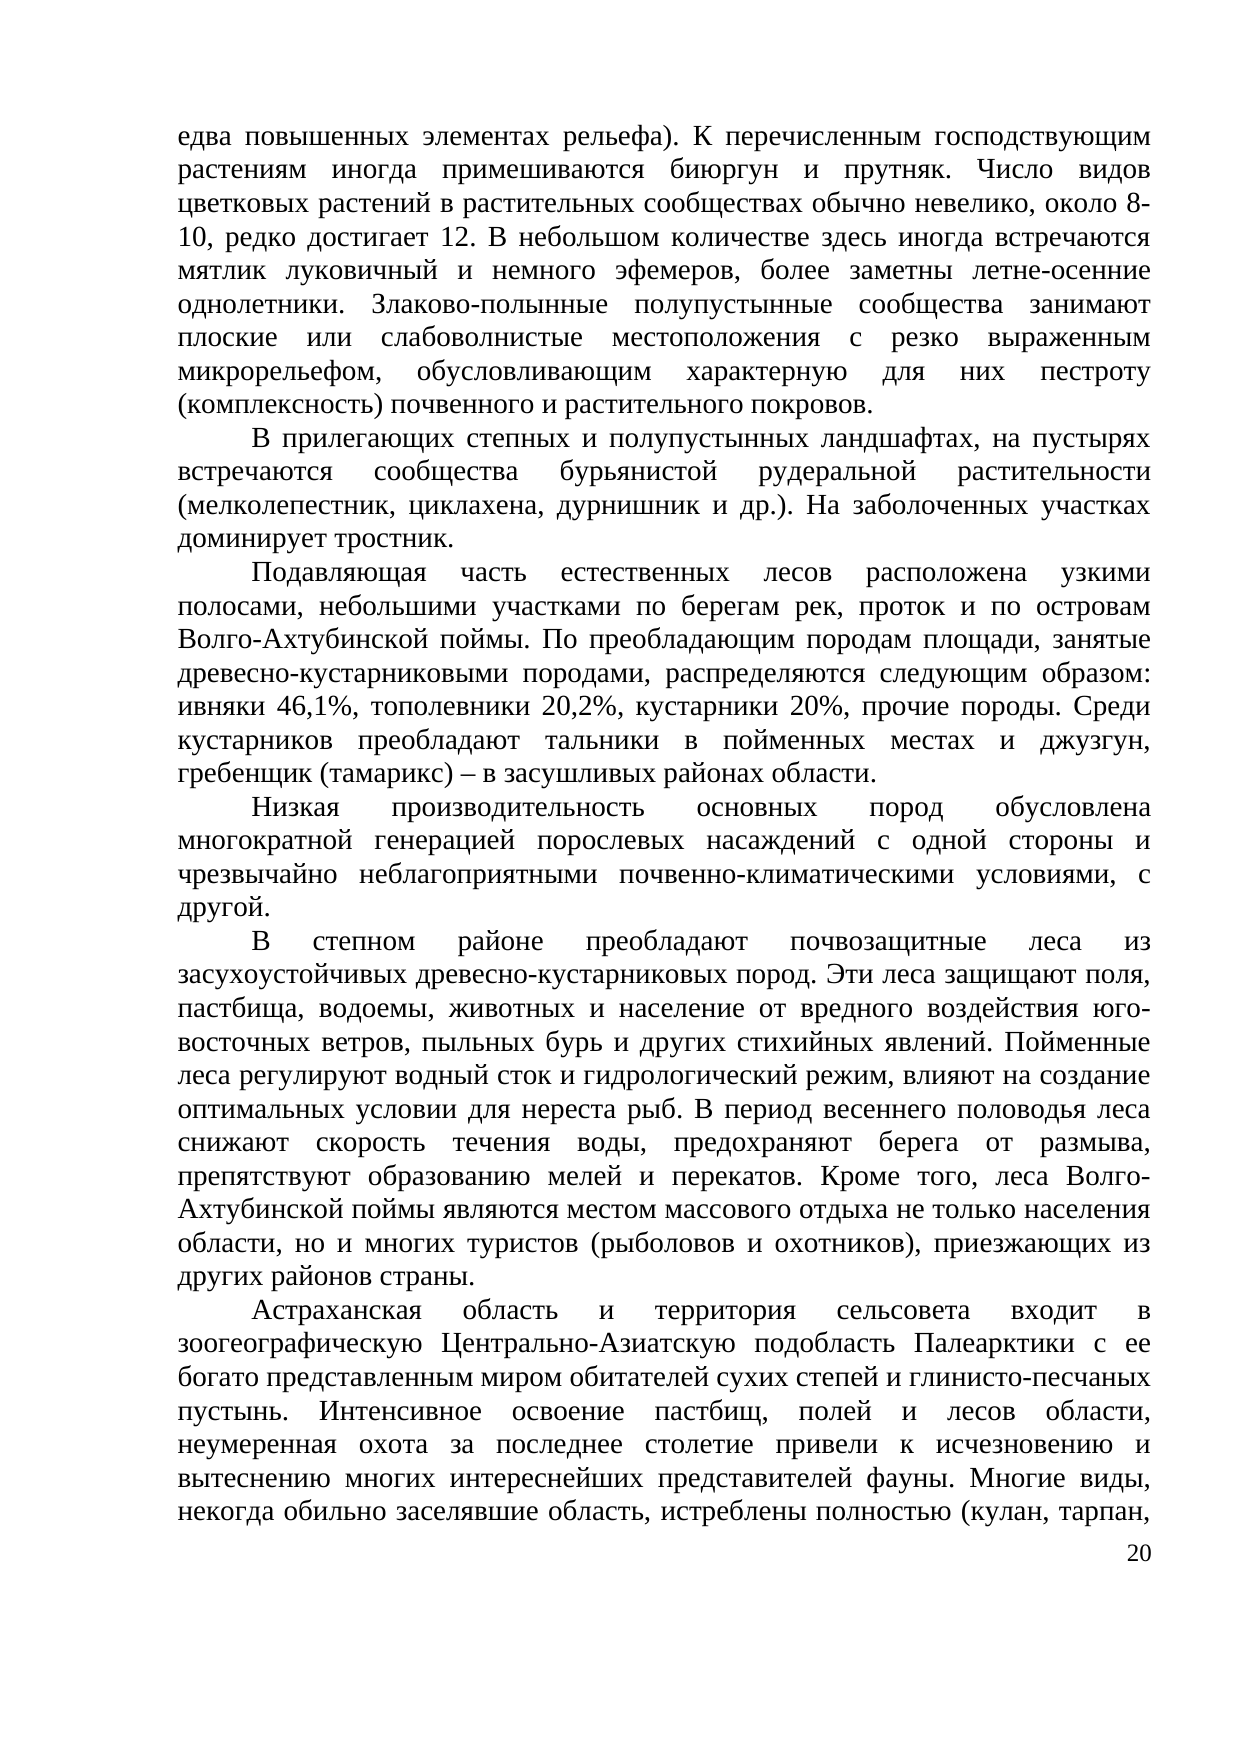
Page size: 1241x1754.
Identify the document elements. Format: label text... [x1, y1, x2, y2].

text В степном районе преобладают почвозащитные леса из засухоустойчивых древесно-кустарниковых пород. Эти леса защищают поля, пастбища, водоемы, животных и население от вредного воздействия юго-восточных ветров, пыльных бурь и других стихийных явлений. Пойменные леса регулируют водный сток и гидрологический режим, влияют на создание оптимальных условии для нереста рыб. В период весеннего половодья леса снижают скорость течения воды, предохраняют берега от размыва, препятствуют образованию мелей и перекатов. Кроме того, леса Волго-Ахтубинской поймы являются местом массового отдыха не только населения области, но и многих туристов (рыболовов и охотников), приезжающих из других районов страны. [177, 923, 1152, 1292]
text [177, 118, 1152, 420]
text Подавляющая часть естественных лесов расположена узкими полосами, небольшими участками по берегам рек, проток и по островам Волго-Ахтубинской поймы. По преобладающим породам площади, занятые древесно-кустарниковыми породами, распределяются следующим образом: ивняки 46,1%, тополевники 20,2%, кустарники 20%, прочие породы. Среди кустарников преобладают тальники в пойменных местах и джузгун, гребенщик (тамарикс) – в засушливых районах области. [177, 554, 1152, 789]
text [177, 1292, 1152, 1527]
text Низкая производительность основных пород обусловлена многократной генерацией порослевых насаждений с одной стороны и чрезвычайно неблагоприятными почвенно-климатическими условиями, с другой. [177, 789, 1152, 923]
text В прилегающих степных и полупустынных ландшафтах, на пустырях встречаются сообщества бурьянистой рудеральной растительности (мелколепестник, циклахена, дурнишник и др.). На заболоченных участках доминирует тростник. [177, 420, 1152, 554]
